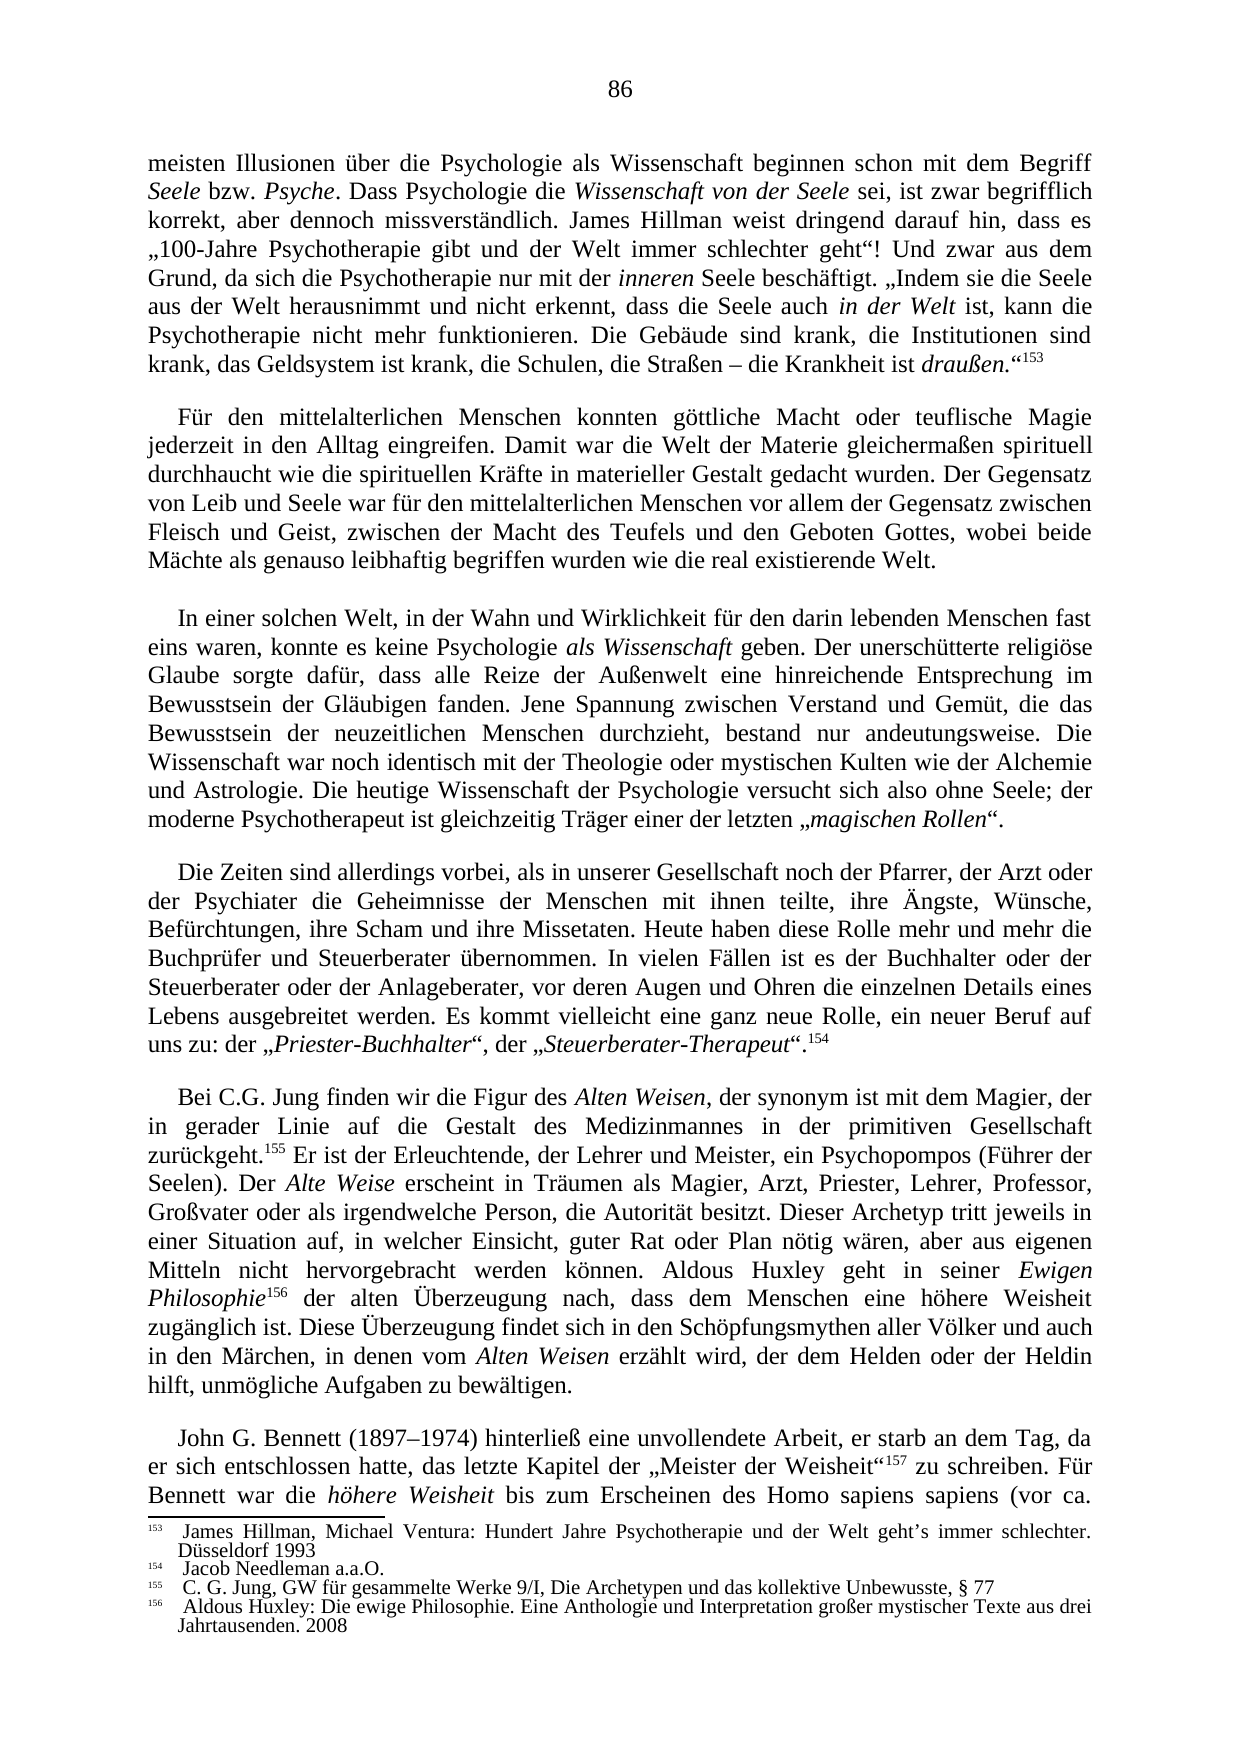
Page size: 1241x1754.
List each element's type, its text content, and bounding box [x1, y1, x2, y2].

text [148, 148, 1093, 378]
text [148, 1423, 1093, 1509]
text In einer solchen Welt, in der Wahn und Wirklichkeit für den darin lebenden Menschen fast eins waren, konnte es keine Psychologie als Wissenschaft geben. Der unerschütterte religiöse Glaube sorgte dafür, dass alle Reize der Außenwelt eine hinreichende Entsprechung im Bewusstsein der Gläubigen fanden. Jene Spannung zwischen Verstand und Gemüt, die das Bewusstsein der neuzeitlichen Menschen durchzieht, bestand nur andeutungsweise. Die Wissenschaft war noch identisch mit der Theologie oder mystischen Kulten wie der Alchemie und Astrologie. Die heutige Wissenschaft der Psychologie versucht sich also ohne Seele; der moderne Psychotherapeut ist gleichzeitig Träger einer der letzten „magischen Rollen“. [148, 603, 1093, 833]
text Bei C.G. Jung finden wir die Figur des Alten Weisen, der synonym ist mit dem Magier, der in gerader Linie auf die Gestalt des Medizinmannes in der primitiven Gesellschaft zurückgeht. Er ist der Erleuchtende, der Lehrer und Meister, ein Psychopompos (Führer der Seelen). Der Alte Weise erscheint in Träumen als Magier, Arzt, Priester, Lehrer, Professor, Großvater oder als irgendwelche Person, die Autorität besitzt. Dieser Archetyp tritt jeweils in einer Situation auf, in welcher Einsicht, guter Rat oder Plan nötig wären, aber aus eigenen Mitteln nicht hervorgebracht werden können. Aldous Huxley geht in seiner Ewigen Philosophie der alten Überzeugung nach, dass dem Menschen eine höhere Weisheit zugänglich ist. Diese Überzeugung findet sich in den Schöpfungsmythen aller Völker und auch in den Märchen, in denen vom Alten Weisen erzählt wird, der dem Helden oder der Heldin hilft, unmögliche Aufgaben zu bewältigen. [148, 1082, 1093, 1398]
text Für den mittelalterlichen Menschen konnten göttliche Macht oder teuflische Magie jederzeit in den Alltag eingreifen. Damit war die Welt der Materie gleichermaßen spirituell durchhaucht wie die spirituellen Kräfte in materieller Gestalt gedacht wurden. Der Gegensatz von Leib und Seele war für den mittelalterlichen Menschen vor allem der Gegensatz zwischen Fleisch und Geist, zwischen der Macht des Teufels und den Geboten Gottes, wobei beide Mächte als genauso leibhaftig begriffen wurden wie die real existierende Welt. [148, 402, 1093, 574]
text Die Zeiten sind allerdings vorbei, als in unserer Gesellschaft noch der Pfarrer, der Arzt oder der Psychiater die Geheimnisse der Menschen mit ihnen teilte, ihre Ängste, Wünsche, Befürchtungen, ihre Scham und ihre Missetaten. Heute haben diese Rolle mehr und mehr die Buchprüfer und Steuerberater übernommen. In vielen Fällen ist es der Buchhalter oder der Steuerberater oder der Anlageberater, vor deren Augen und Ohren die einzelnen Details eines Lebens ausgebreitet werden. Es kommt vielleicht eine ganz neue Rolle, ein neuer Beruf auf uns zu: der „Priester-Buchhalter“, der „Steuerberater-Therapeut“. [148, 857, 1093, 1058]
